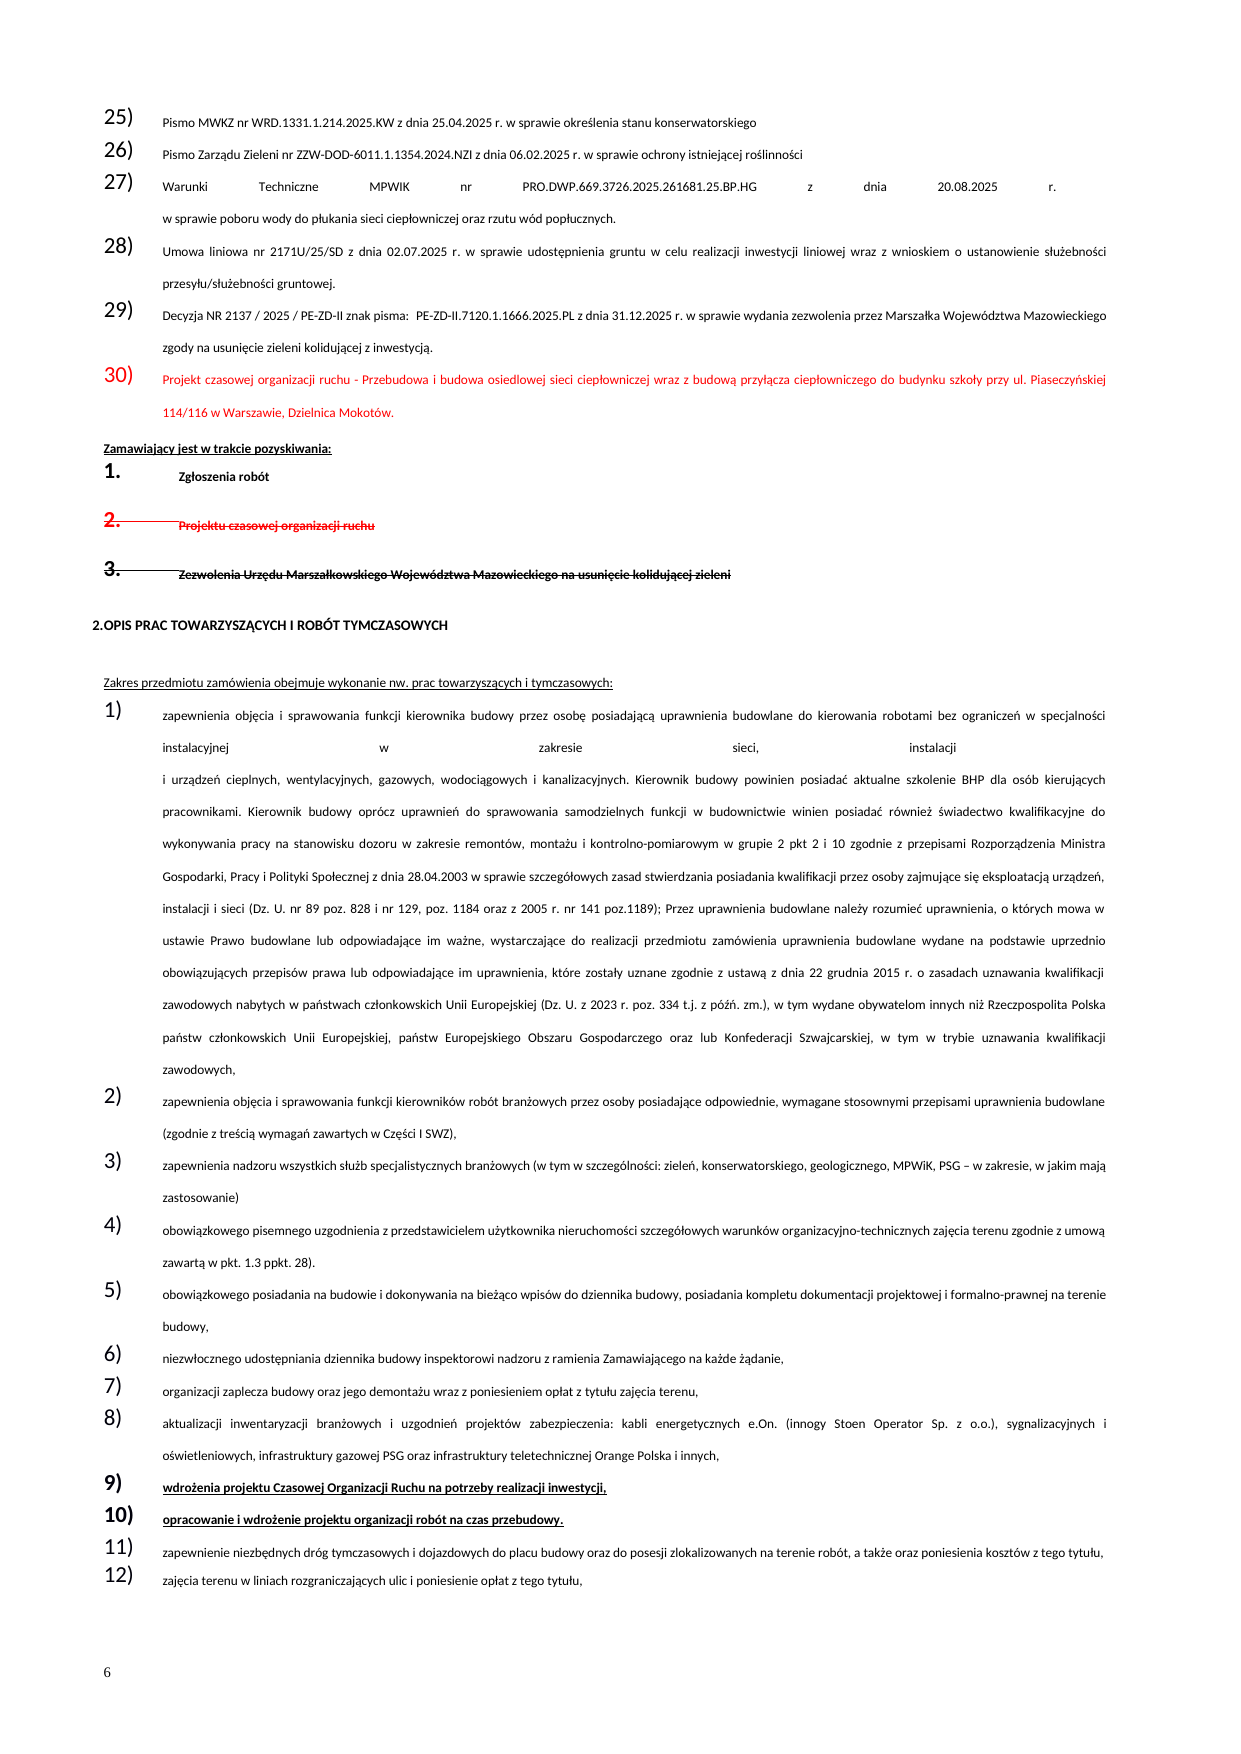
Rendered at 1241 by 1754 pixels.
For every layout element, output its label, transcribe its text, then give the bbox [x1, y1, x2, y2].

text Zamawiający jest w trakcie pozyskiwania: [103, 428, 1107, 457]
list Decyzja NR 2137 / 2025 / PE-ZD-II znak pisma: PE-ZD-II.7120.1.1666.2025.PL z dnia 31.12.2025 r. w sprawie wydania zezwolenia przez Marszałka Województwa Mazowieckiego zgody na usunięcie zieleni kolidującej z inwestycją. [103, 296, 1107, 356]
list Pismo MWKZ nr WRD.1331.1.214.2025.KW z dnia 25.04.2025 r. w sprawie określenia stanu konserwatorskiego [103, 102, 1107, 131]
list zapewnienia nadzoru wszystkich służb specjalistycznych branżowych (w tym w szczególności: zieleń, konserwatorskiego, geologicznego, MPWiK, PSG – w zakresie, w jakim mają zastosowanie) [103, 1146, 1107, 1206]
text OPIS PRAC TOWARZYSZĄCYCH I ROBÓT TYMCZASOWYCH [103, 603, 1107, 634]
list aktualizacji inwentaryzacji branżowych i uzgodnień projektów zabezpieczenia: kabli energetycznych e.On. (innogy Stoen Operator Sp. z o.o.), sygnalizacyjnych i oświetleniowych, infrastruktury gazowej PSG oraz infrastruktury teletechnicznej Orange Polska i innych, [103, 1403, 1107, 1464]
list zajęcia terenu w liniach rozgraniczających ulic i poniesienie opłat z tego tytułu, [103, 1560, 1107, 1588]
list Zgłoszenia robót [103, 457, 1107, 484]
list Warunki Techniczne MPWIK nr PRO.DWP.669.3726.2025.261681.25.BP.HG z dnia 20.08.2025 r. w sprawie poboru wody do płukania sieci ciepłowniczej oraz rzutu wód popłucznych. [103, 167, 1107, 227]
list zapewnienia objęcia i sprawowania funkcji kierowników robót branżowych przez osoby posiadające odpowiednie, wymagane stosownymi przepisami uprawnienia budowlane (zgodnie z treścią wymagań zawartych w Części I SWZ), [103, 1082, 1107, 1142]
list Zezwolenia Urzędu Marszałkowskiego Województwa Mazowieckiego na usunięcie kolidującej zieleni [103, 554, 1107, 582]
list obowiązkowego posiadania na budowie i dokonywania na bieżąco wpisów do dziennika budowy, posiadania kompletu dokumentacji projektowej i formalno-prawnej na terenie budowy, [103, 1275, 1107, 1335]
list Umowa liniowa nr 2171U/25/SD z dnia 02.07.2025 r. w sprawie udostępnienia gruntu w celu realizacji inwestycji liniowej wraz z wnioskiem o ustanowienie służebności przesyłu/służebności gruntowej. [103, 231, 1107, 291]
text Zakres przedmiotu zamówienia obejmuje wykonanie nw. prac towarzyszących i tymczasowych: [103, 663, 1107, 691]
list zapewnienie niezbędnych dróg tymczasowych i dojazdowych do placu budowy oraz do posesji zlokalizowanych na terenie robót, a także oraz poniesienia kosztów z tego tytułu, [103, 1532, 1107, 1560]
list opracowanie i wdrożenie projektu organizacji robót na czas przebudowy. [103, 1500, 1107, 1528]
list zapewnienia objęcia i sprawowania funkcji kierownika budowy przez osobę posiadającą uprawnienia budowlane do kierowania robotami bez ograniczeń w specjalności instalacyjnej w zakresie sieci, instalacji i urządzeń cieplnych, wentylacyjnych, gazowych, wodociągowych i kanalizacyjnych. Kierownik budowy powinien posiadać aktualne szkolenie BHP dla osób kierujących pracownikami. Kierownik budowy oprócz uprawnień do sprawowania samodzielnych funkcji w budownictwie winien posiadać również świadectwo kwalifikacyjne do wykonywania pracy na stanowisku dozoru w zakresie remontów, montażu i kontrolno-pomiarowym w grupie 2 pkt 2 i 10 zgodnie z przepisami Rozporządzenia Ministra Gospodarki, Pracy i Polityki Społecznej z dnia 28.04.2003 w sprawie szczegółowych zasad stwierdzania posiadania kwalifikacji przez osoby zajmujące się eksploatacją urządzeń, instalacji i sieci (Dz. U. nr 89 poz. 828 i nr 129, poz. 1184 oraz z 2005 r. nr 141 poz.1189); Przez uprawnienia budowlane należy rozumieć uprawnienia, o których mowa w ustawie Prawo budowlane lub odpowiadające im ważne, wystarczające do realizacji przedmiotu zamówienia uprawnienia budowlane wydane na podstawie uprzednio obowiązujących przepisów prawa lub odpowiadające im uprawnienia, które zostały uznane zgodnie z ustawą z dnia 22 grudnia 2015 r. o zasadach uznawania kwalifikacji zawodowych nabytych w państwach członkowskich Unii Europejskiej (Dz. U. z 2023 r. poz. 334 t.j. z późń. zm.), w tym wydane obywatelom innych niż Rzeczpospolita Polska państw członkowskich Unii Europejskiej, państw Europejskiego Obszaru Gospodarczego oraz lub Konfederacji Szwajcarskiej, w tym w trybie uznawania kwalifikacji zawodowych, [103, 695, 1107, 1077]
list Projektu czasowej organizacji ruchu [103, 505, 1107, 533]
list Pismo Zarządu Zieleni nr ZZW-DOD-6011.1.1354.2024.NZI z dnia 06.02.2025 r. w sprawie ochrony istniejącej roślinności [103, 135, 1107, 163]
list niezwłocznego udostępniania dziennika budowy inspektorowi nadzoru z ramienia Zamawiającego na każde żądanie, [103, 1339, 1107, 1367]
list wdrożenia projektu Czasowej Organizacji Ruchu na potrzeby realizacji inwestycji, [103, 1468, 1107, 1496]
list organizacji zaplecza budowy oraz jego demontażu wraz z poniesieniem opłat z tytułu zajęcia terenu, [103, 1371, 1107, 1399]
list obowiązkowego pisemnego uzgodnienia z przedstawicielem użytkownika nieruchomości szczegółowych warunków organizacyjno-technicznych zajęcia terenu zgodnie z umową zawartą w pkt. 1.3 ppkt. 28). [103, 1210, 1107, 1271]
list Projekt czasowej organizacji ruchu - Przebudowa i budowa osiedlowej sieci ciepłowniczej wraz z budową przyłącza ciepłowniczego do budynku szkoły przy ul. Piaseczyńskiej 114/116 w Warszawie, Dzielnica Mokotów. [103, 360, 1107, 420]
